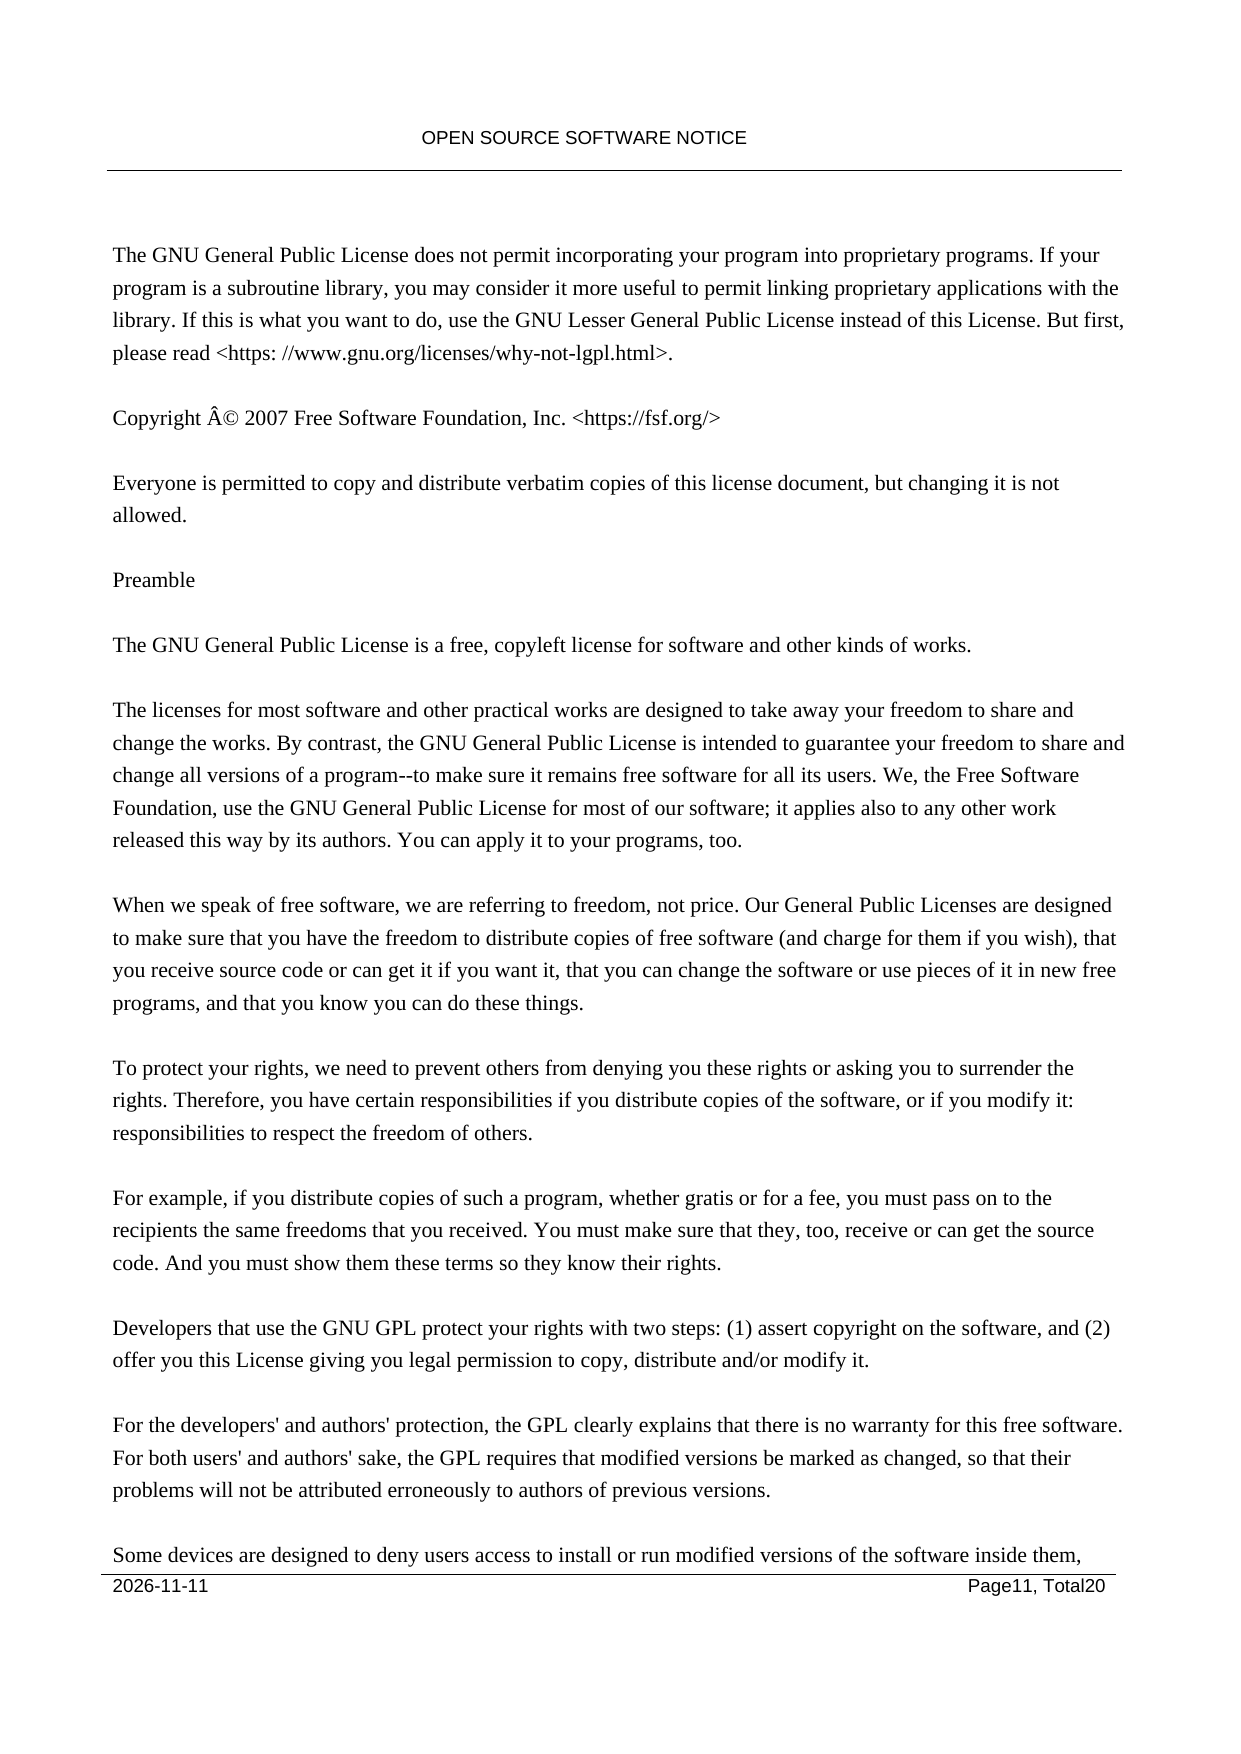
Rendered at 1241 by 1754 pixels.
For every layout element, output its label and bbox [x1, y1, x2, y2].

text [112, 206, 1128, 1571]
